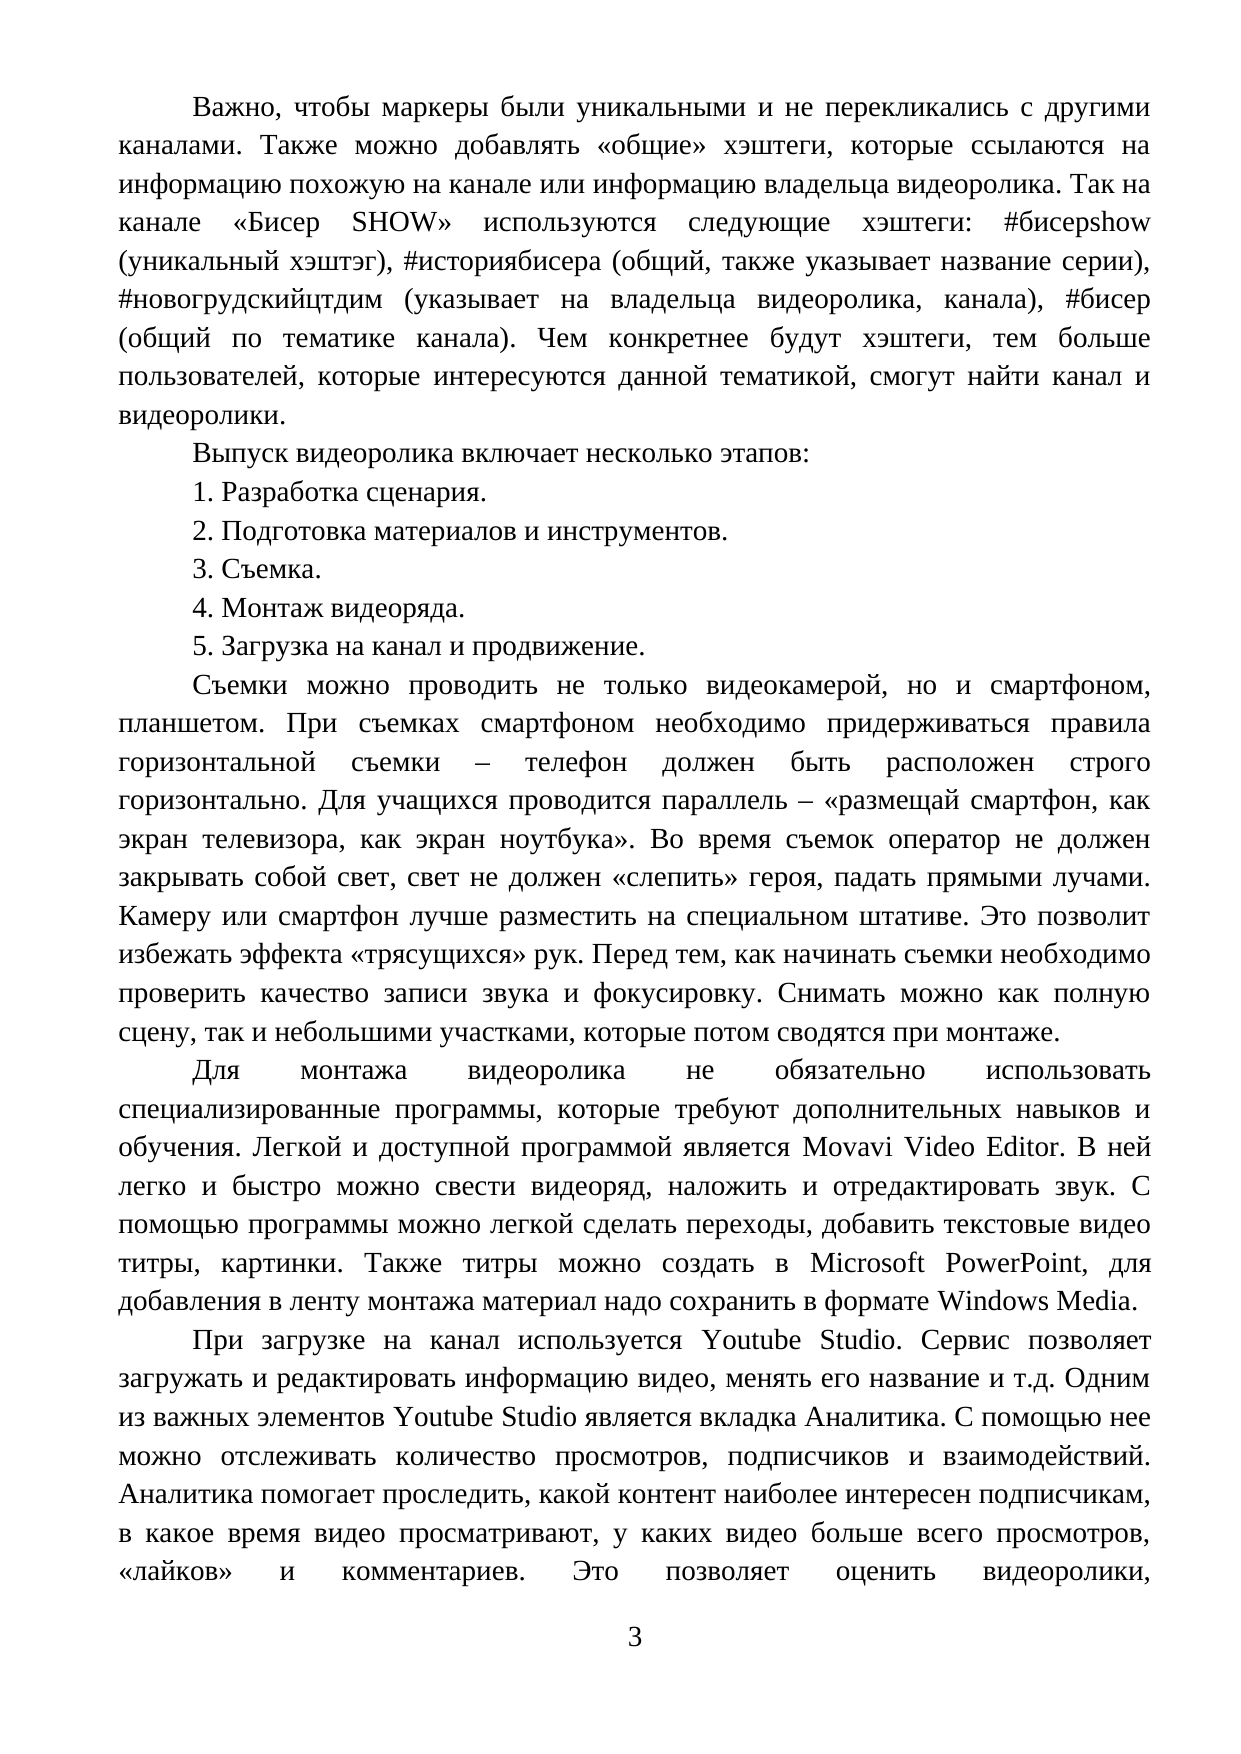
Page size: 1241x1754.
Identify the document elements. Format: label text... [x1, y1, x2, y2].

list Монтаж видеоряда. [118, 590, 1152, 623]
list Выпуск видеоролика включает несколько этапов: [118, 436, 1152, 469]
list Съемка. [118, 551, 1152, 585]
list Подготовка материалов и инструментов. [118, 513, 1152, 546]
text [118, 1322, 1152, 1587]
list Разработка сценария. [118, 474, 1152, 508]
text Для монтажа видеоролика не обязательно использовать специализированные программы, которые требуют дополнительных навыков и обучения. Легкой и доступной программой является Movavi Video Editor. В ней легко и быстро можно свести видеоряд, наложить и отредактировать звук. С помощью программы можно легкой сделать переходы, добавить текстовые видео титры, картинки. Также титры можно создать в Microsoft PowerPoint, для добавления в ленту монтажа материал надо сохранить в формате Windows Media. [118, 1052, 1152, 1317]
list Загрузка на канал и продвижение. [118, 628, 1152, 662]
text Съемки можно проводить не только видеокамерой, но и смартфоном, планшетом. При съемках смартфоном необходимо придерживаться правила горизонтальной съемки – телефон должен быть расположен строго горизонтально. Для учащихся проводится параллель – «размещай смартфон, как экран телевизора, как экран ноутбука». Во время съемок оператор не должен закрывать собой свет, свет не должен «слепить» героя, падать прямыми лучами. Камеру или смартфон лучше разместить на специальном штативе. Это позволит избежать эффекта «трясущихся» рук. Перед тем, как начинать съемки необходимо проверить качество записи звука и фокусировку. Снимать можно как полную сцену, так и небольшими участками, которые потом сводятся при монтаже. [118, 667, 1152, 1047]
text Важно, чтобы маркеры были уникальными и не перекликались с другими каналами. Также можно добавлять «общие» хэштеги, которые ссылаются на информацию похожую на канале или информацию владельца видеоролика. Так на канале «Бисер SHOW» используются следующие хэштеги: #бисерshow (уникальный хэштэг), #историябисера (общий, также указывает название серии), #новогрудскийцтдим (указывает на владельца видеоролика, канала), #бисер (общий по тематике канала). Чем конкретнее будут хэштеги, тем больше пользователей, которые интересуются данной тематикой, смогут найти канал и видеоролики. [118, 89, 1152, 431]
